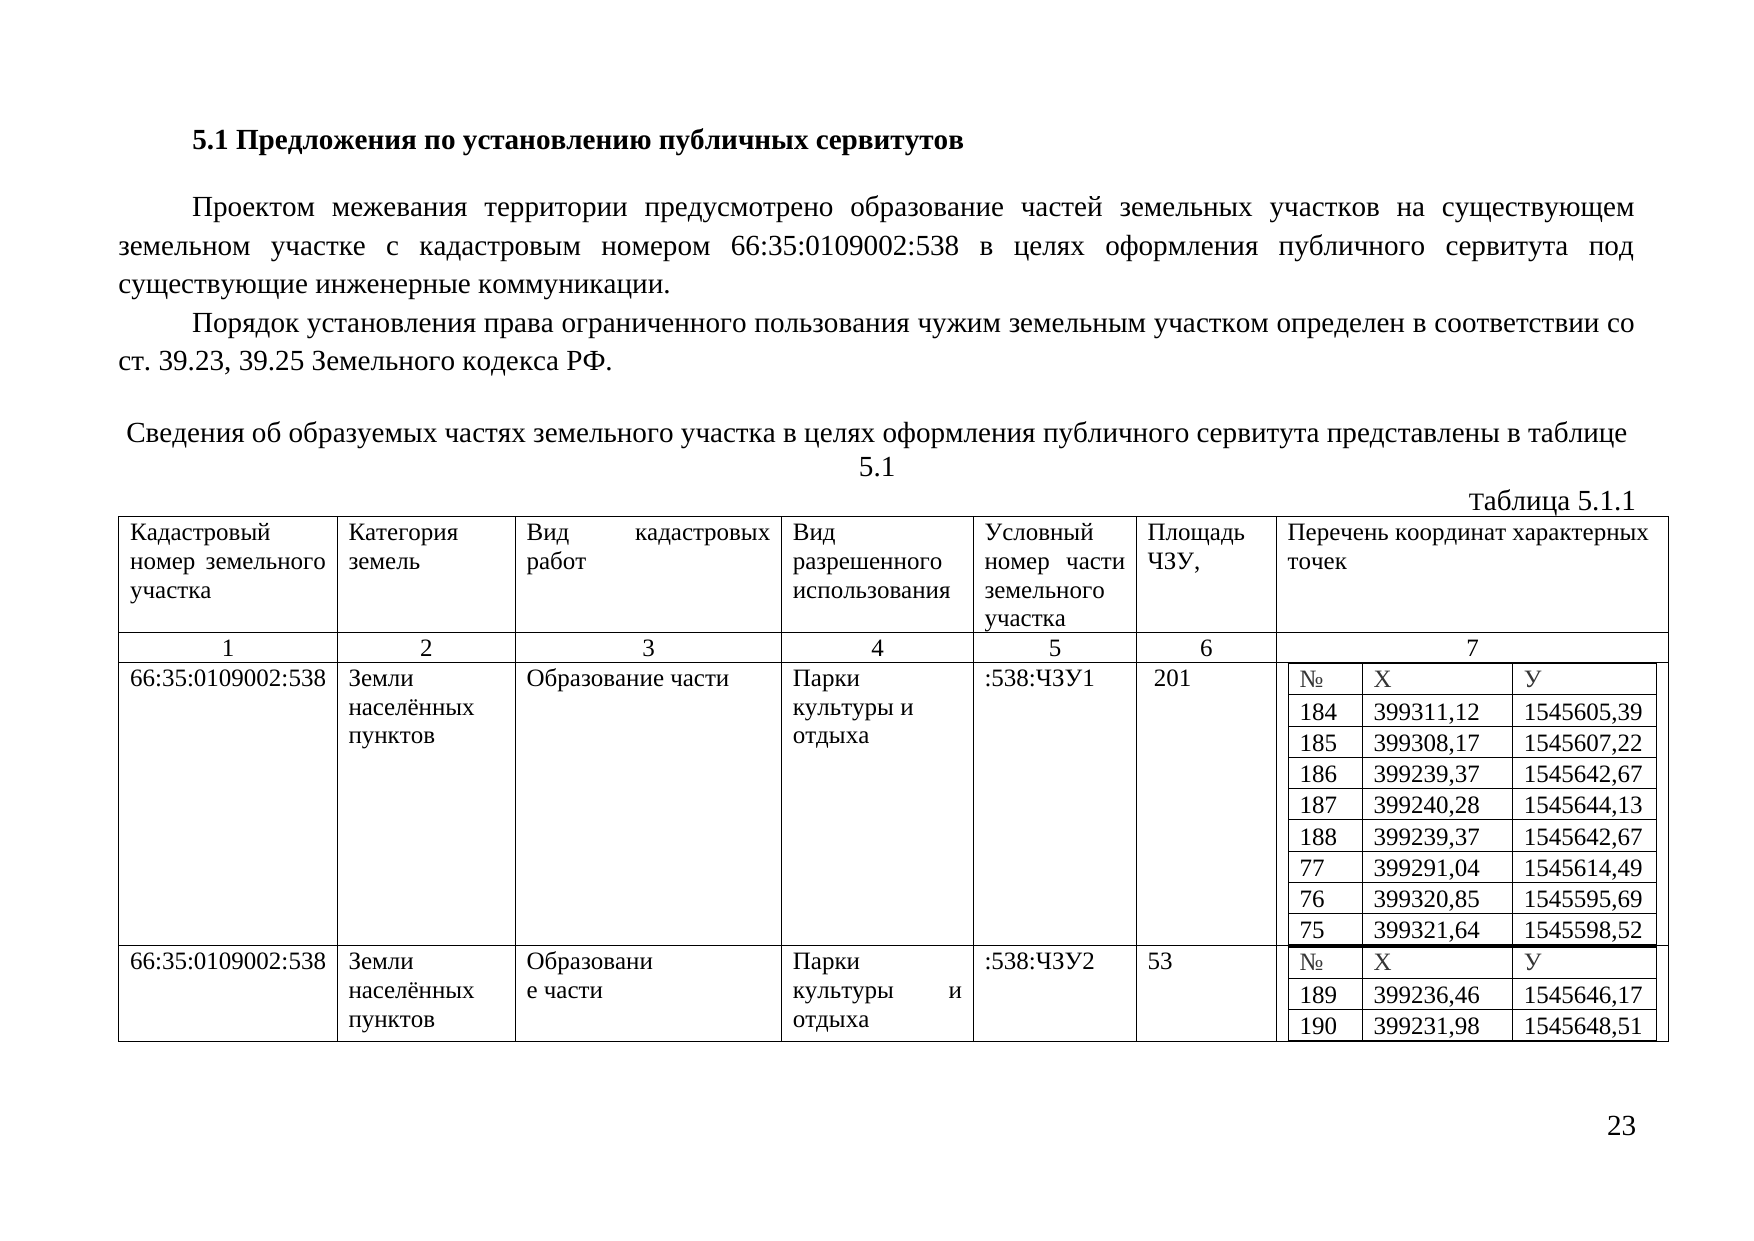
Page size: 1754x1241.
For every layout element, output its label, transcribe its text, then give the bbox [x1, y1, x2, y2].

text 5.1 Предложения по установлению публичных сервитутов [118, 122, 1636, 156]
table_cell [1513, 820, 1656, 851]
table_cell [1363, 695, 1512, 726]
table_cell 66:35:0109002:538 [119, 946, 337, 1041]
table_cell [1289, 727, 1362, 757]
table_cell [1289, 1010, 1362, 1040]
table_cell [1363, 727, 1512, 757]
table_cell 2 [338, 633, 515, 662]
table_cell [1289, 789, 1362, 819]
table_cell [782, 946, 973, 1041]
table_cell [1513, 883, 1656, 913]
table_cell [1277, 946, 1288, 1041]
table_cell [1289, 852, 1362, 882]
table_cell [1363, 914, 1512, 944]
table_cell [338, 946, 515, 1041]
table_cell [1513, 979, 1656, 1009]
table_cell [1513, 852, 1656, 882]
table_header Вид разрешенного использования [782, 517, 973, 632]
table_cell [1513, 758, 1656, 788]
table_cell [1289, 695, 1362, 726]
table_cell 3 [516, 633, 781, 662]
table_cell Образование части [516, 663, 781, 945]
table_header Кадастровый номер земельного участка [119, 517, 337, 632]
table_header Вид кадастровых работ [516, 517, 781, 632]
table_cell [1513, 695, 1656, 726]
table_cell 5 [974, 633, 1136, 662]
table_cell [1289, 914, 1362, 944]
text Таблица 5.1.1 [118, 483, 1636, 516]
table_cell [1657, 946, 1668, 1041]
text Сведения об образуемых частях земельного участка в целях оформления публичного сервитута представлены в таблице 5.1 [118, 416, 1636, 483]
table_cell 7 [1277, 633, 1668, 662]
table_cell 201 [1137, 663, 1276, 945]
table_cell 1 [119, 633, 337, 662]
table_cell [1513, 1010, 1656, 1040]
table_cell Парки культуры и отдыха [782, 663, 973, 945]
text Проектом межевания территории предусмотрено образование частей земельных участков на существующем земельном участке с кадастровым номером 66:35:0109002:538 в целях оформления публичного сервитута под существующие инженерные коммуникации. [118, 189, 1636, 300]
table_cell [1363, 758, 1512, 788]
table_cell [1363, 883, 1512, 913]
table_cell [1289, 979, 1362, 1009]
table_header Условный номер части земельного участка [974, 517, 1136, 632]
table_header Перечень координат характерных точек [1277, 517, 1668, 632]
table_cell [1363, 979, 1512, 1009]
table_cell Земли населённых пунктов [338, 663, 515, 945]
table_cell :538:ЧЗУ2 [974, 946, 1136, 1041]
table_cell [1513, 914, 1656, 944]
table_header Площадь ЧЗУ, [1137, 517, 1276, 632]
table_cell [1513, 727, 1656, 757]
table_cell 4 [782, 633, 973, 662]
table_cell [1513, 789, 1656, 819]
table_cell [1289, 820, 1362, 851]
table_cell 6 [1137, 633, 1276, 662]
table_cell [1289, 883, 1362, 913]
table_cell [1363, 1010, 1512, 1040]
table_cell :538:ЧЗУ1 [974, 663, 1136, 945]
table_cell 53 [1137, 946, 1276, 1041]
text Порядок установления права ограниченного пользования чужим земельным участком определен в соответствии со ст. 39.23, 39.25 Земельного кодекса РФ. [118, 305, 1636, 377]
table_cell [1277, 663, 1288, 945]
table_cell [1363, 852, 1512, 882]
table_cell Образование части [516, 946, 781, 1041]
table_cell [1363, 820, 1512, 851]
table_cell [1363, 789, 1512, 819]
table_cell [1657, 663, 1668, 945]
table_header Категория земель [338, 517, 515, 632]
table_cell [1289, 758, 1362, 788]
table_cell 66:35:0109002:538 [119, 663, 337, 945]
